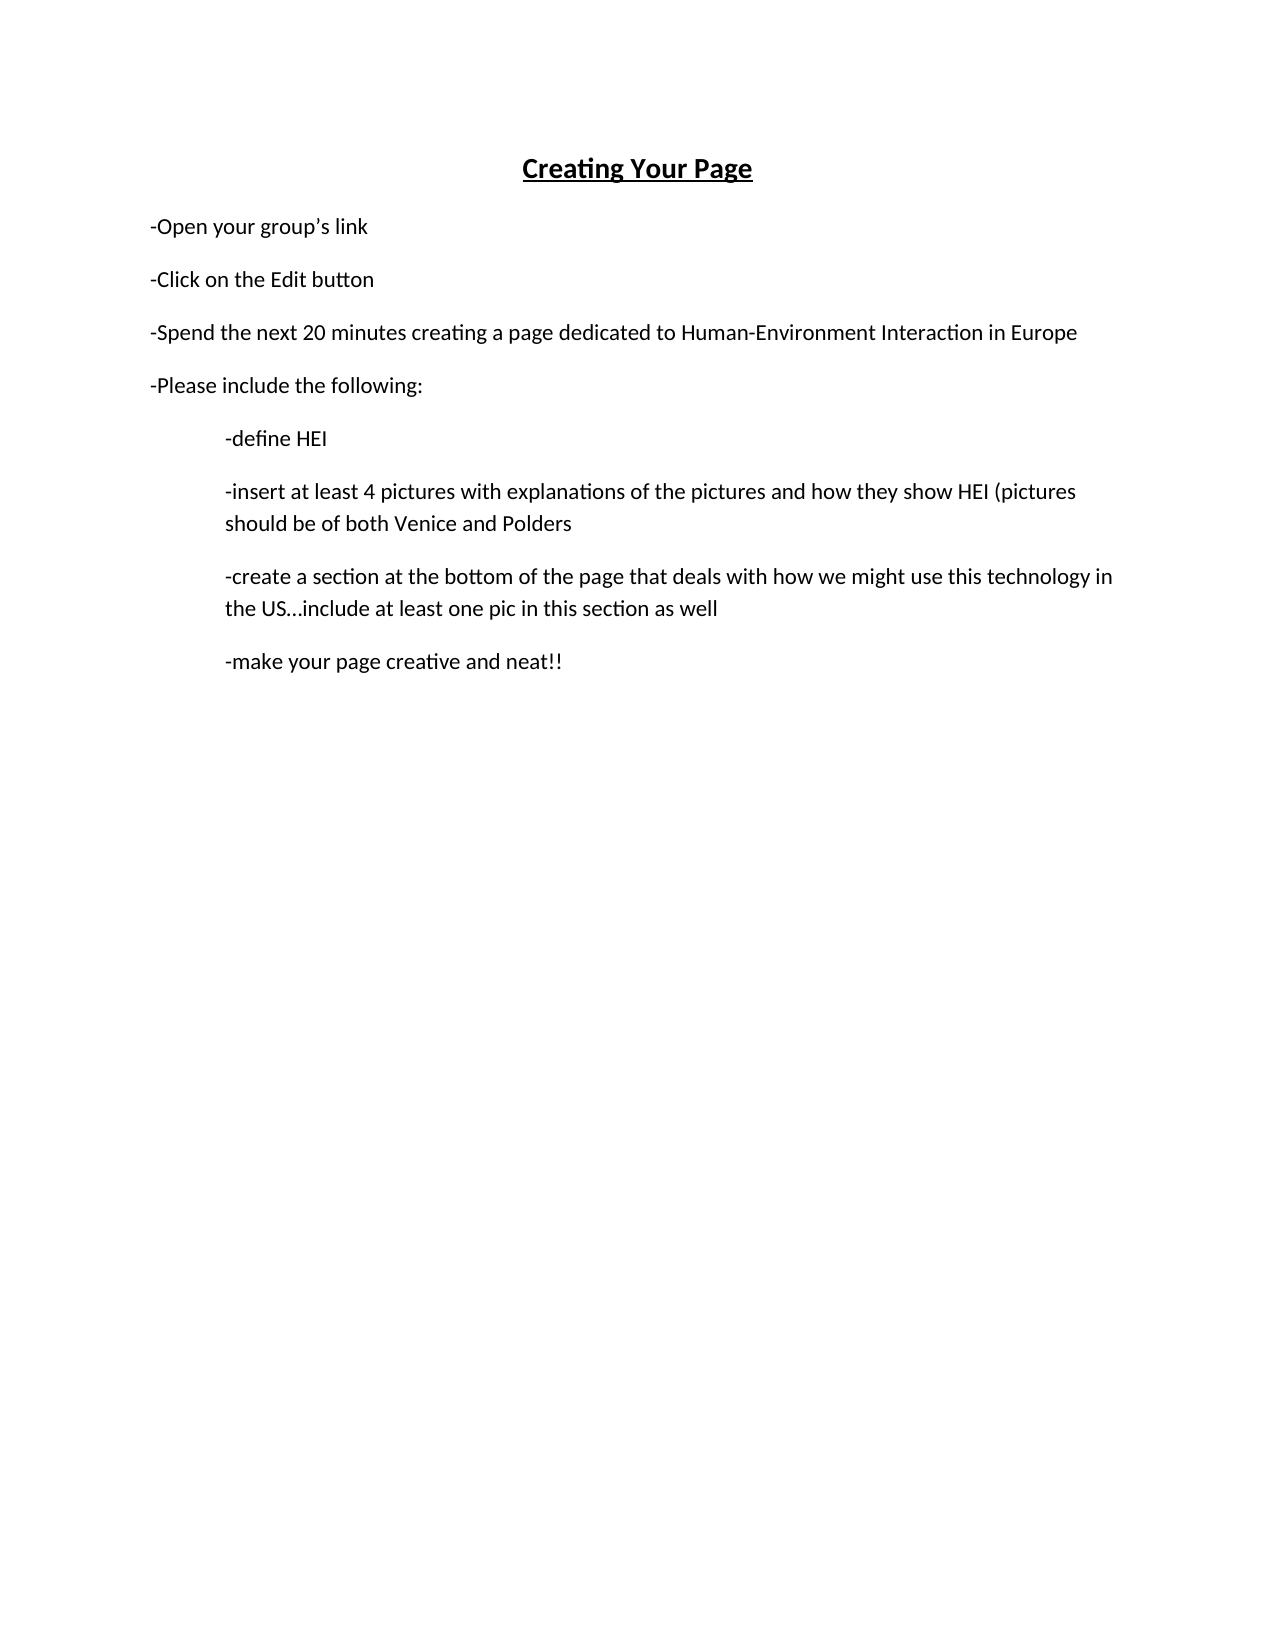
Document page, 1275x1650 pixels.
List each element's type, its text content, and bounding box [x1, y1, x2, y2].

text -Spend the next 20 minutes creating a page dedicated to Human-Environment Interaction in Europe [150, 318, 1125, 346]
text -Click on the Edit button [150, 265, 1125, 293]
text -Open your group’s link [150, 212, 1125, 240]
text -make your page creative and neat!! [150, 647, 1125, 675]
text Creating Your Page [150, 150, 1125, 186]
text -create a section at the bottom of the page that deals with how we might use this technology in the US…include at least one pic in this section as well [150, 562, 1125, 622]
text -Please include the following: [150, 371, 1125, 399]
text -insert at least 4 pictures with explanations of the pictures and how they show HEI (pictures should be of both Venice and Polders [150, 477, 1125, 537]
text -define HEI [150, 424, 1125, 452]
